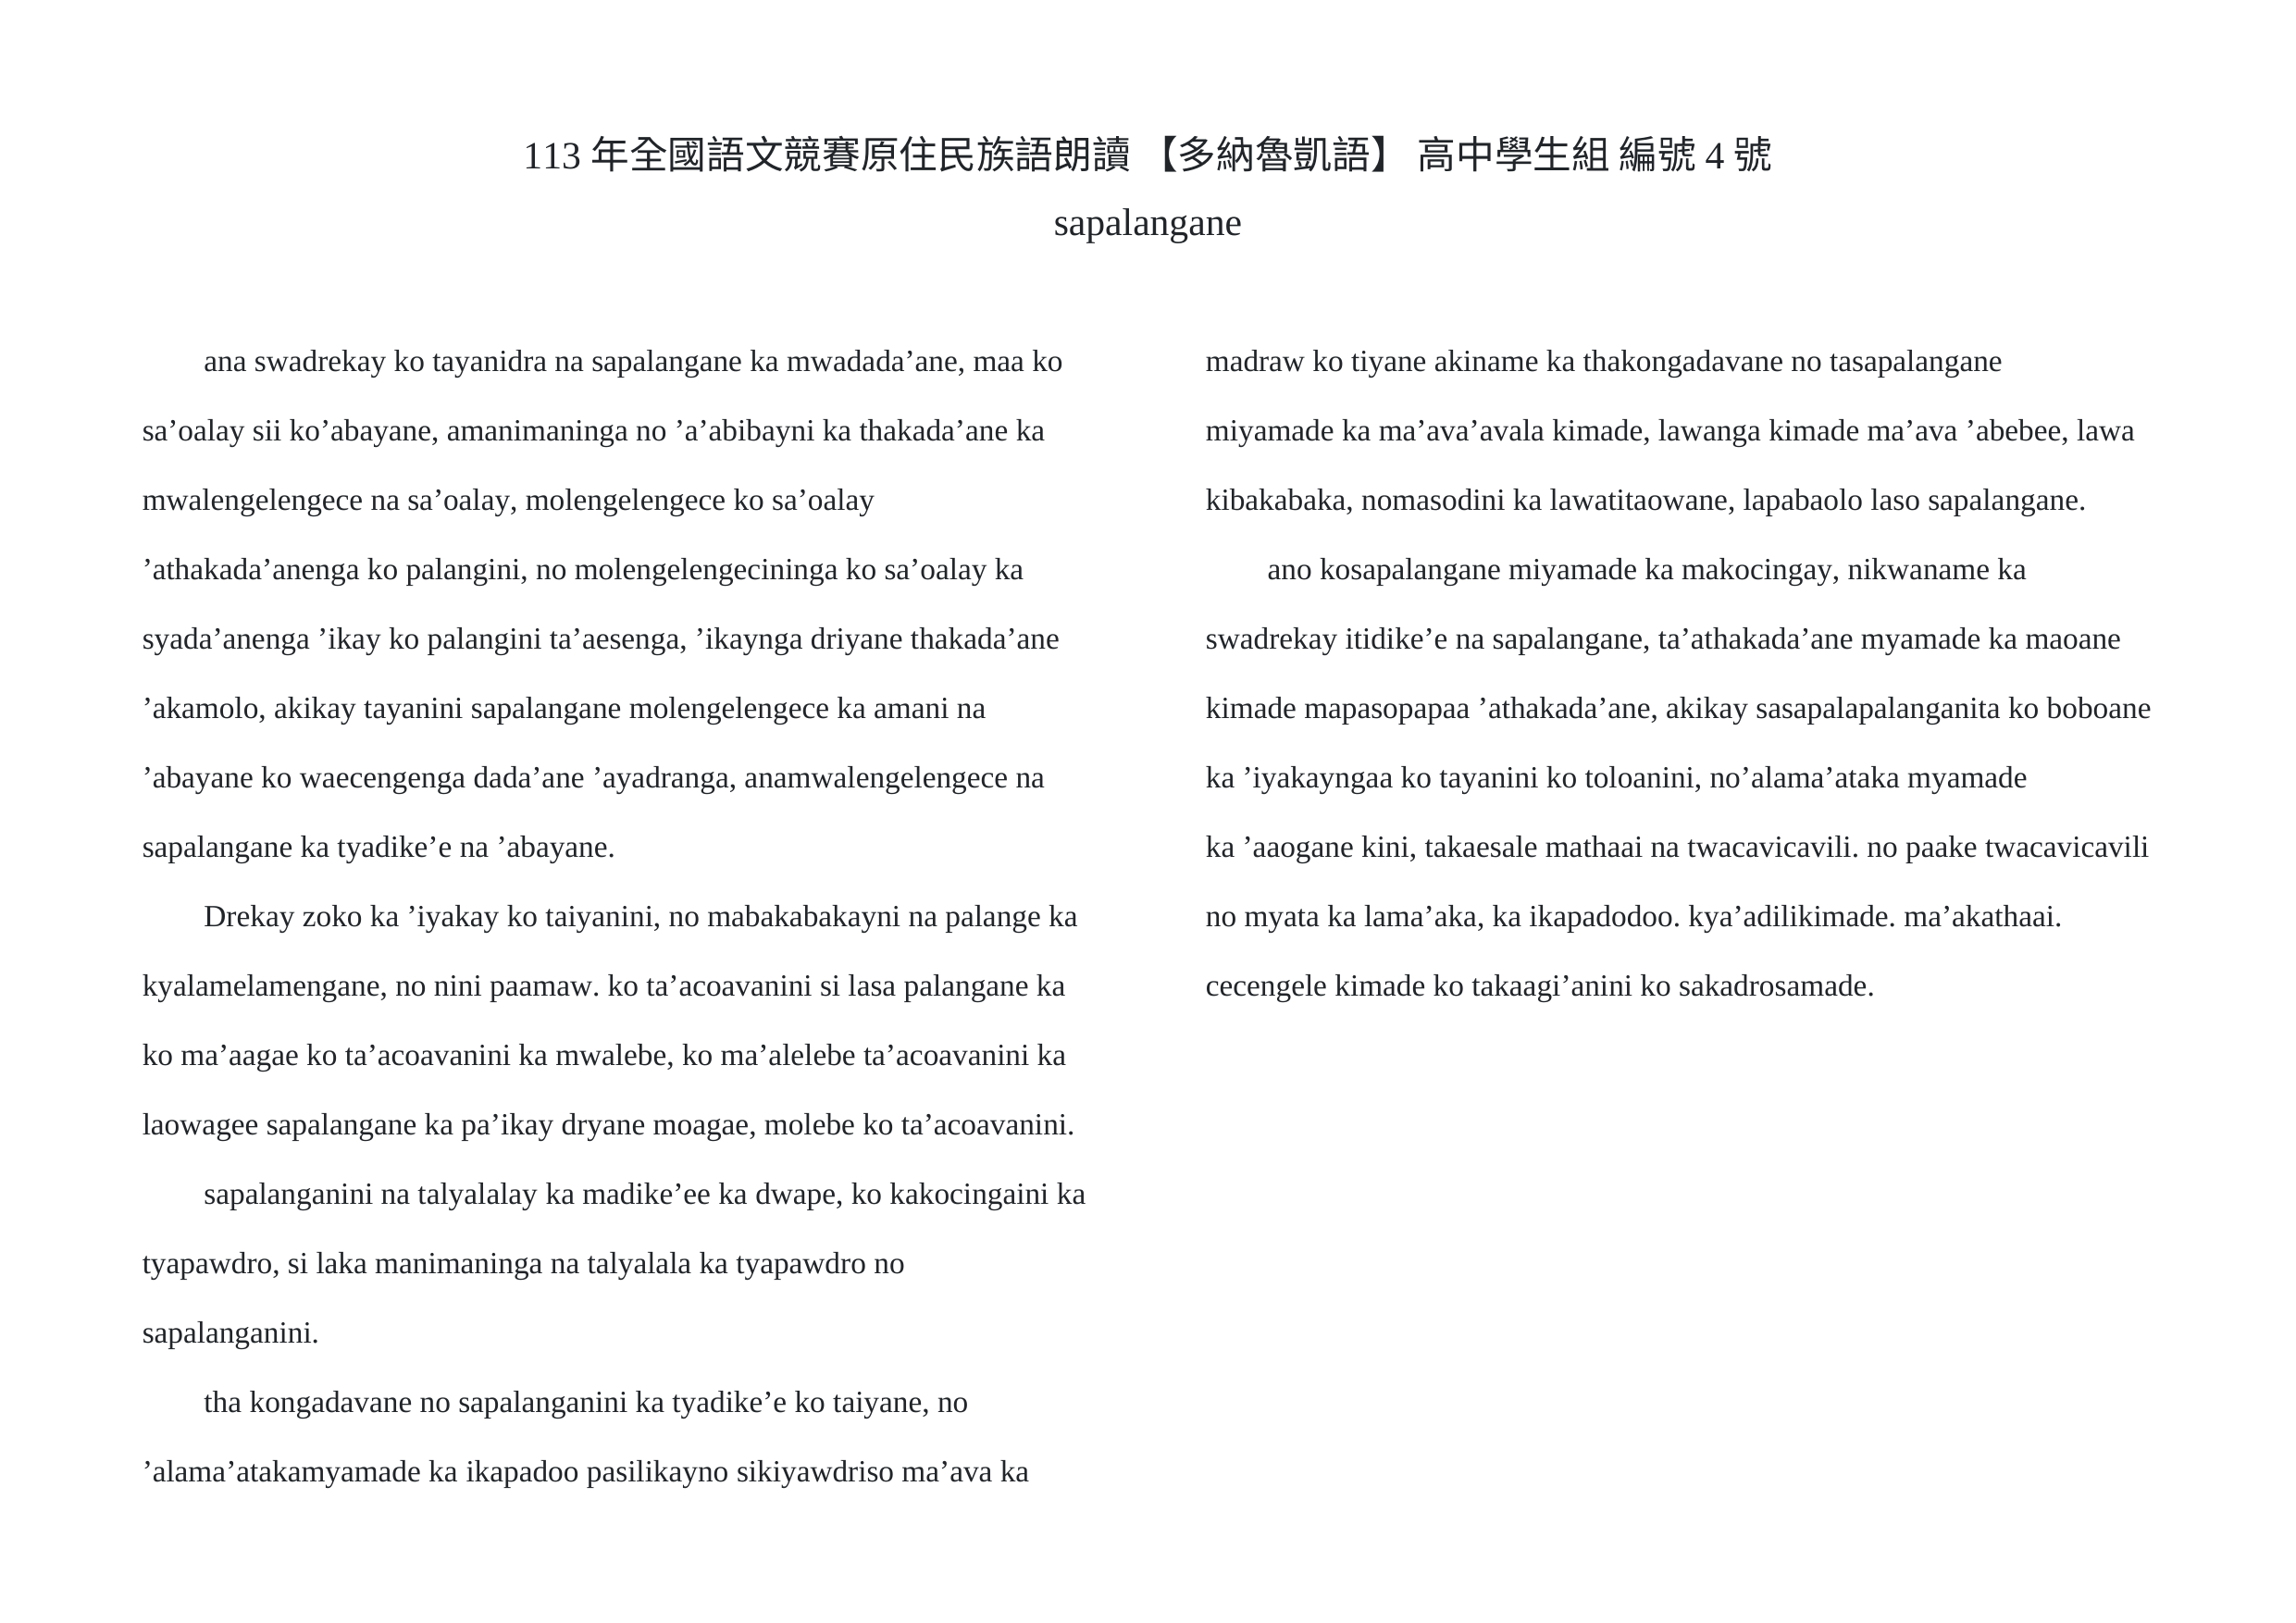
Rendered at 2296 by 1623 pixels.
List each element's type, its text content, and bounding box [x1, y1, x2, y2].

text sapalanganini na talyalalay ka madike’ee ka dwape, ko kakocingaini ka tyapawdro, si laka manimaninga na talyalala ka tyapawdro no sapalanganini. [142, 1158, 1090, 1367]
text ano kosapalangane miyamade ka makocingay, nikwaname ka swadrekay itidike’e na sapalangane, ta’athakada’ane myamade ka maoane kimade mapasopapaa ’athakada’ane, akikay sasapalapalanganita ko boboane ka ’iyakayngaa ko tayanini ko toloanini, no’alama’ataka myamade ka ’aaogane kini, takaesale mathaai na twacavicavili. no paake twacavicavili no myata ka lama’aka, ka ikapadodoo. kya’adilikimade. ma’akathaai. cecengele kimade ko takaagi’anini ko sakadrosamade. [1206, 534, 2153, 1020]
text tha kongadavane no sapalanganini ka tyadike’e ko taiyane, no ’alama’atakamyamade ka ikapadoo pasilikayno sikiyawdriso ma’ava ka madraw ko tiyane akiname ka thakongadavane no tasapalangane miyamade ka ma’ava’avala kimade, lawanga kimade ma’ava ’abebee, lawa kibakabaka, nomasodini ka lawatitaowane, lapabaolo laso sapalangane. [142, 1367, 1090, 1505]
text tha kongadavane no sapalanganini ka tyadike’e ko taiyane, no ’alama’atakamyamade ka ikapadoo pasilikayno sikiyawdriso ma’ava ka madraw ko tiyane akiname ka thakongadavane no tasapalangane miyamade ka ma’ava’avala kimade, lawanga kimade ma’ava ’abebee, lawa kibakabaka, nomasodini ka lawatitaowane, lapabaolo laso sapalangane. [1206, 326, 2153, 534]
text sapalangane [142, 187, 2153, 256]
text Drekay zoko ka ’iyakay ko taiyanini, no mabakabakayni na palange ka kyalamelamengane, no nini paamaw. ko ta’acoavanini si lasa palangane ka ko ma’aagae ko ta’acoavanini ka mwalebe, ko ma’alelebe ta’acoavanini ka laowagee sapalangane ka pa’ikay dryane moagae, molebe ko ta’acoavanini. [142, 881, 1090, 1158]
text 113 年全國語文競賽原住民族語朗讀 【多納魯凱語】 高中學生組 編號 4 號 [142, 118, 2153, 187]
text ana swadrekay ko tayanidra na sapalangane ka mwadada’ane, maa ko sa’oalay sii ko’abayane, amanimaninga no ’a’abibayni ka thakada’ane ka mwalengelengece na sa’oalay, molengelengece ko sa’oalay ’athakada’anenga ko palangini, no molengelengecininga ko sa’oalay ka syada’anenga ’ikay ko palangini ta’aesenga, ’ikaynga driyane thakada’ane ’akamolo, akikay tayanini sapalangane molengelengece ka amani na ’abayane ko waecengenga dada’ane ’ayadranga, anamwalengelengece na sapalangane ka tyadike’e na ’abayane. [142, 326, 1090, 881]
